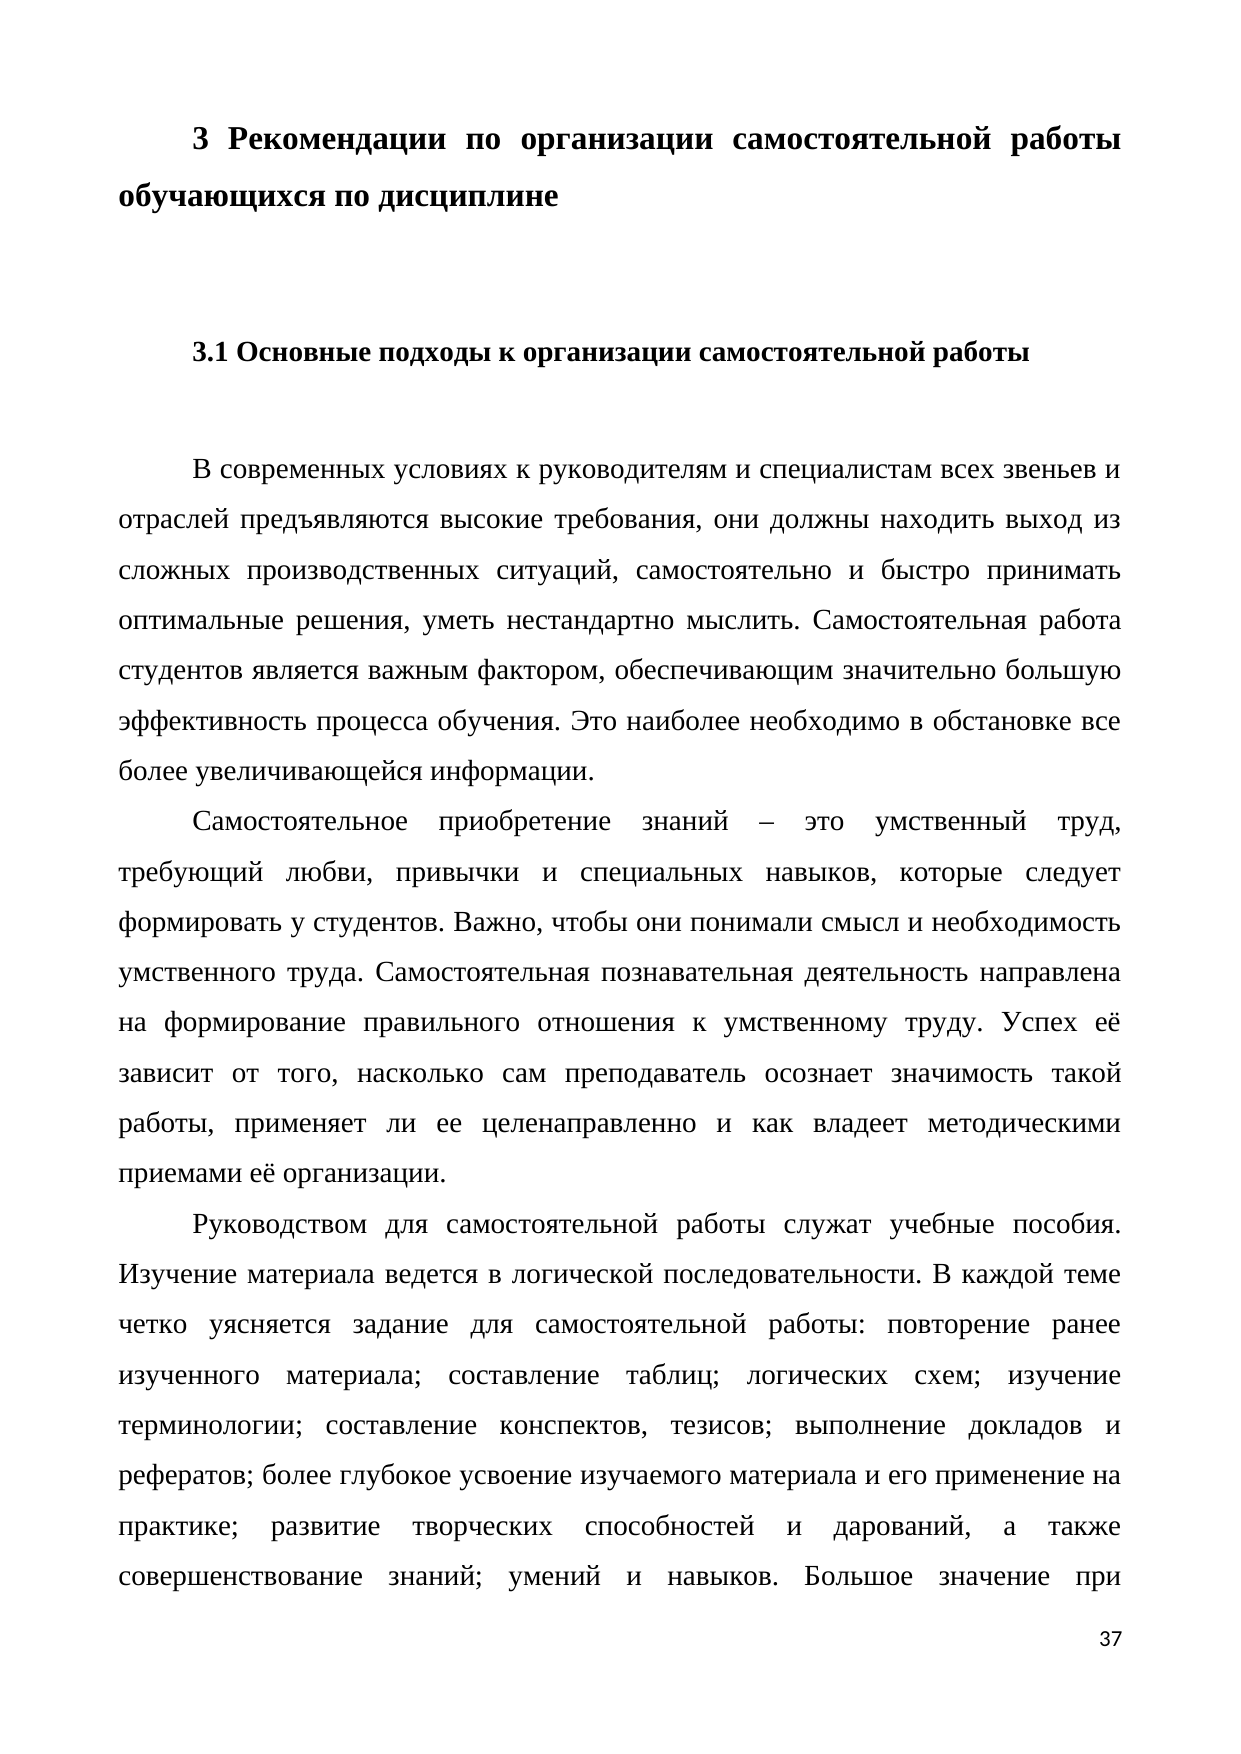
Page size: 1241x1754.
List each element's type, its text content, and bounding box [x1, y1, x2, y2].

text 3.1 Основные подходы к организации самостоятельной работы [118, 334, 1122, 367]
text 3 Рекомендации по организации самостоятельной работы обучающихся по дисциплине [118, 118, 1122, 214]
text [118, 1206, 1122, 1592]
text Самостоятельное приобретение знаний – это умственный труд, требующий любви, привычки и специальных навыков, которые следует формировать у студентов. Важно, чтобы они понимали смысл и необходимость умственного труда. Самостоятельная познавательная деятельность направлена на формирование правильного отношения к умственному труду. Успех её зависит от того, насколько сам преподаватель осознает значимость такой работы, применяет ли ее целенаправленно и как владеет методическими приемами её организации. [118, 803, 1122, 1189]
text В современных условиях к руководителям и специалистам всех звеньев и отраслей предъявляются высокие требования, они должны находить выход из сложных производственных ситуаций, самостоятельно и быстро принимать оптимальные решения, уметь нестандартно мыслить. Самостоятельная работа студентов является важным фактором, обеспечивающим значительно большую эффективность процесса обучения. Это наиболее необходимо в обстановке все более увеличивающейся информации. [118, 451, 1122, 787]
